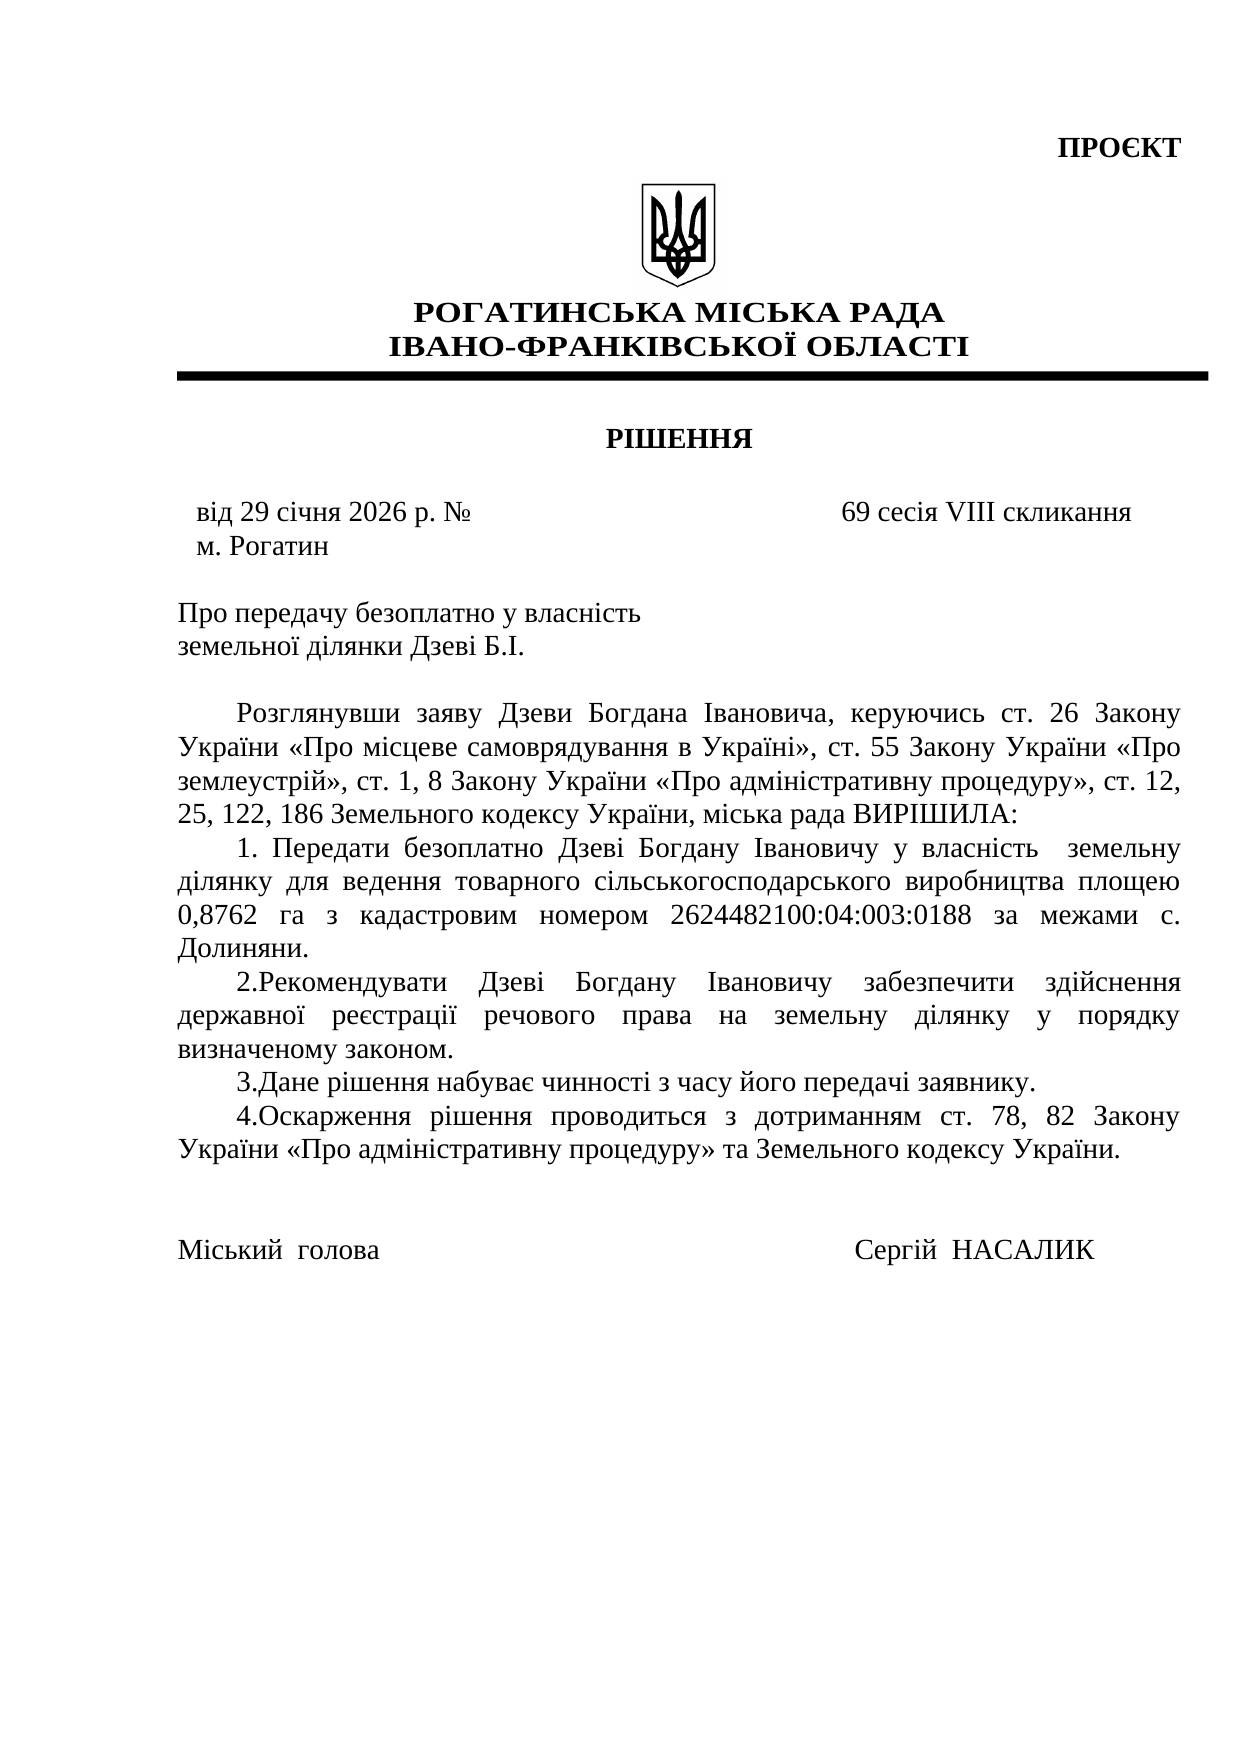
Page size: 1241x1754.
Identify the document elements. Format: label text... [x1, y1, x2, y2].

text м. Рогатин [196, 528, 1237, 561]
text ІВАНО-ФРАНКІВСЬКОЇ ОБЛАСТІ [177, 329, 1181, 362]
text Міський голова Сергій НАСАЛИК [177, 1232, 1181, 1266]
text РІШЕННЯ [177, 421, 1181, 454]
text Про передачу безоплатно у власність [177, 595, 1237, 628]
text від 29 січня 2026 р. № 69 сесія VIII скликання [196, 494, 1237, 528]
text 3.Дане рішення набуває чинності з часу його передачі заявнику. [177, 1064, 1181, 1098]
text 1. Передати безоплатно Дзеві Богдану Івановичу у власність земельну ділянку для ведення товарного сільськогосподарського виробництва площею 0,8762 га з кадастровим номером 2624482100:04:003:0188 за межами с. Долиняни. [177, 830, 1181, 964]
text РОГАТИНСЬКА МІСЬКА РАДА [177, 295, 1181, 329]
text ПРОЄКТ [177, 131, 1181, 164]
text Розглянувши заяву Дзеви Богдана Івановича, керуючись ст. 26 Закону України «Про місцеве самоврядування в Україні», ст. 55 Закону України «Про землеустрій», ст. 1, 8 Закону України «Про адміністративну процедуру», ст. 12, 25, 122, 186 Земельного кодексу України, міська рада ВИРІШИЛА: [177, 696, 1181, 830]
text 2.Рекомендувати Дзеві Богдану Івановичу забезпечити здійснення державної реєстрації речового права на земельну ділянку у порядку визначеному законом. [177, 964, 1181, 1064]
text 4.Оскарження рішення проводиться з дотриманням ст. 78, 82 Закону України «Про адміністративну процедуру» та Земельного кодексу України. [177, 1098, 1181, 1165]
text земельної ділянки Дзеві Б.І. [177, 628, 1181, 662]
